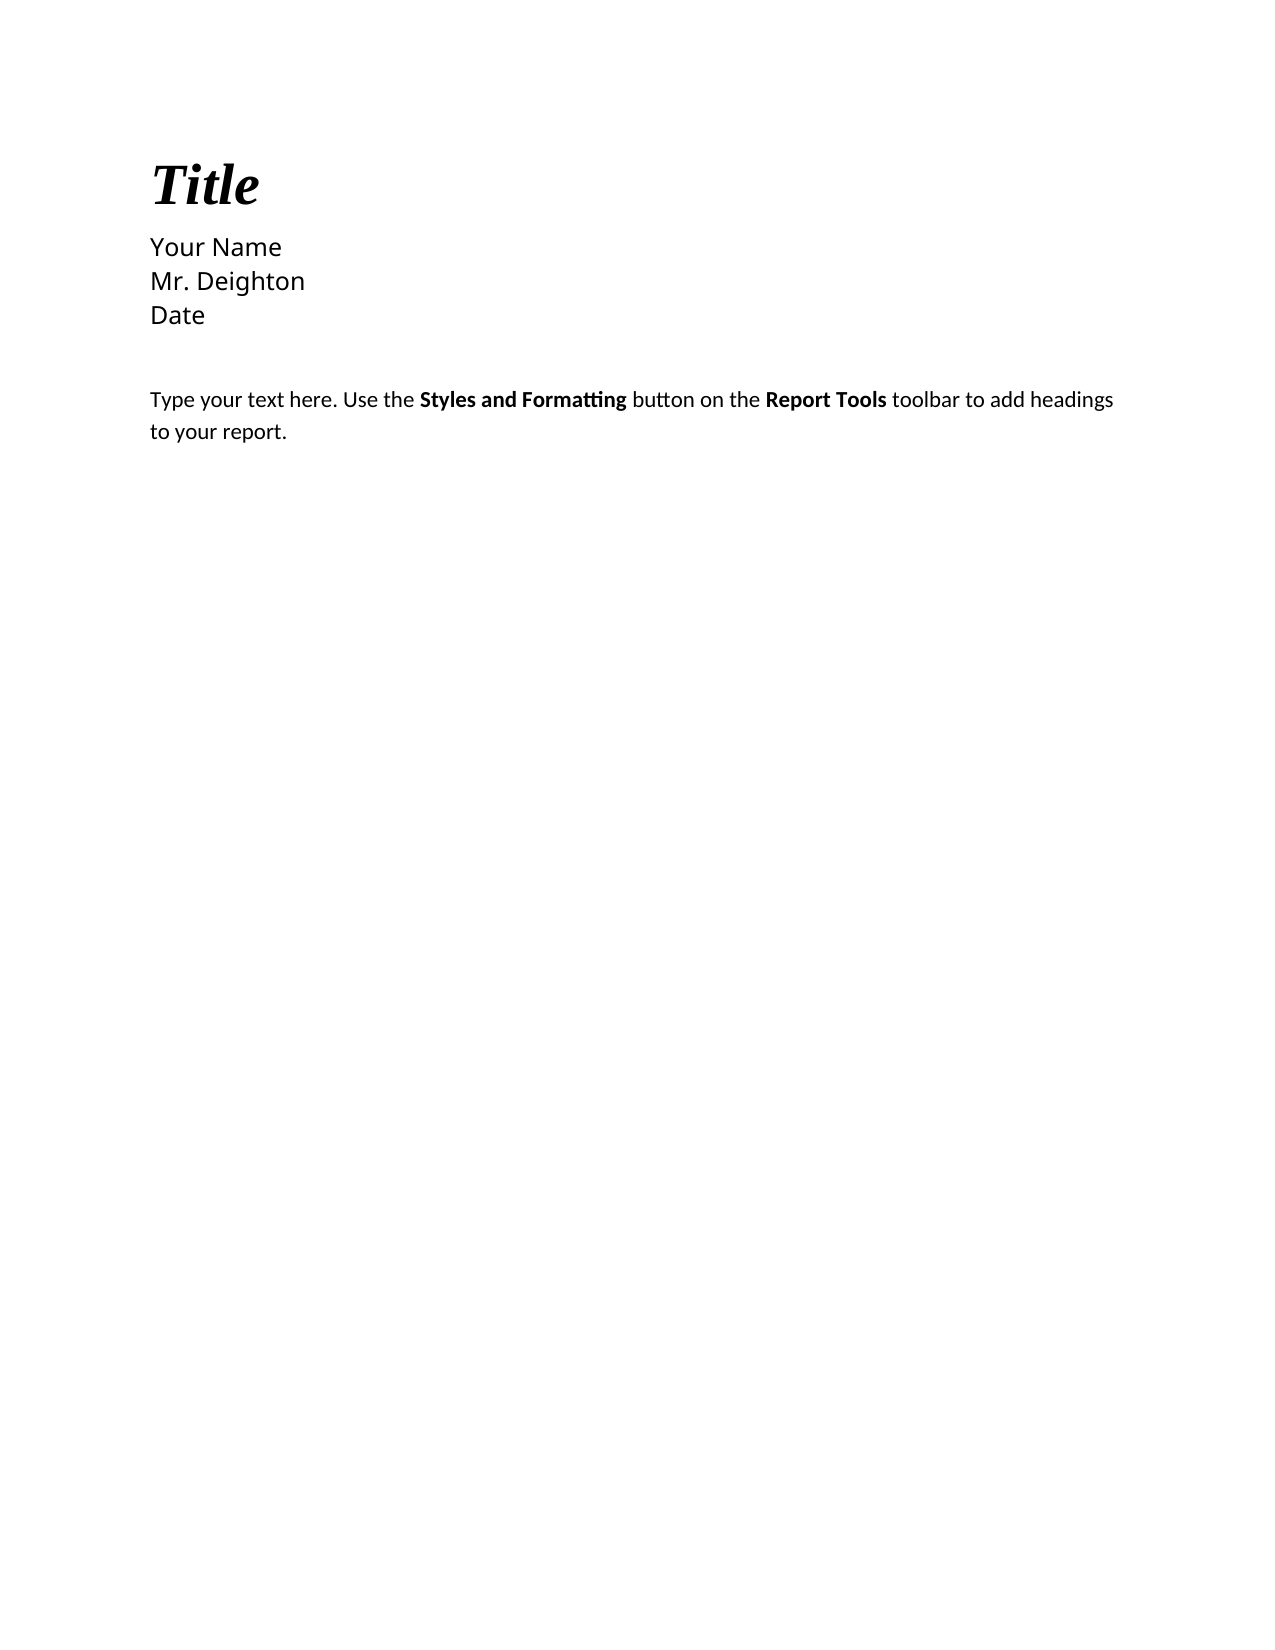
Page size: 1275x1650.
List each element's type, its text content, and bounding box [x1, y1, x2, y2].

text Type your text here. Use the Styles and Formatting button on the Report Tools toolbar to add headings to your report. [150, 385, 1125, 445]
title Mr. Deighton [150, 264, 1125, 298]
title Title [150, 150, 1125, 217]
